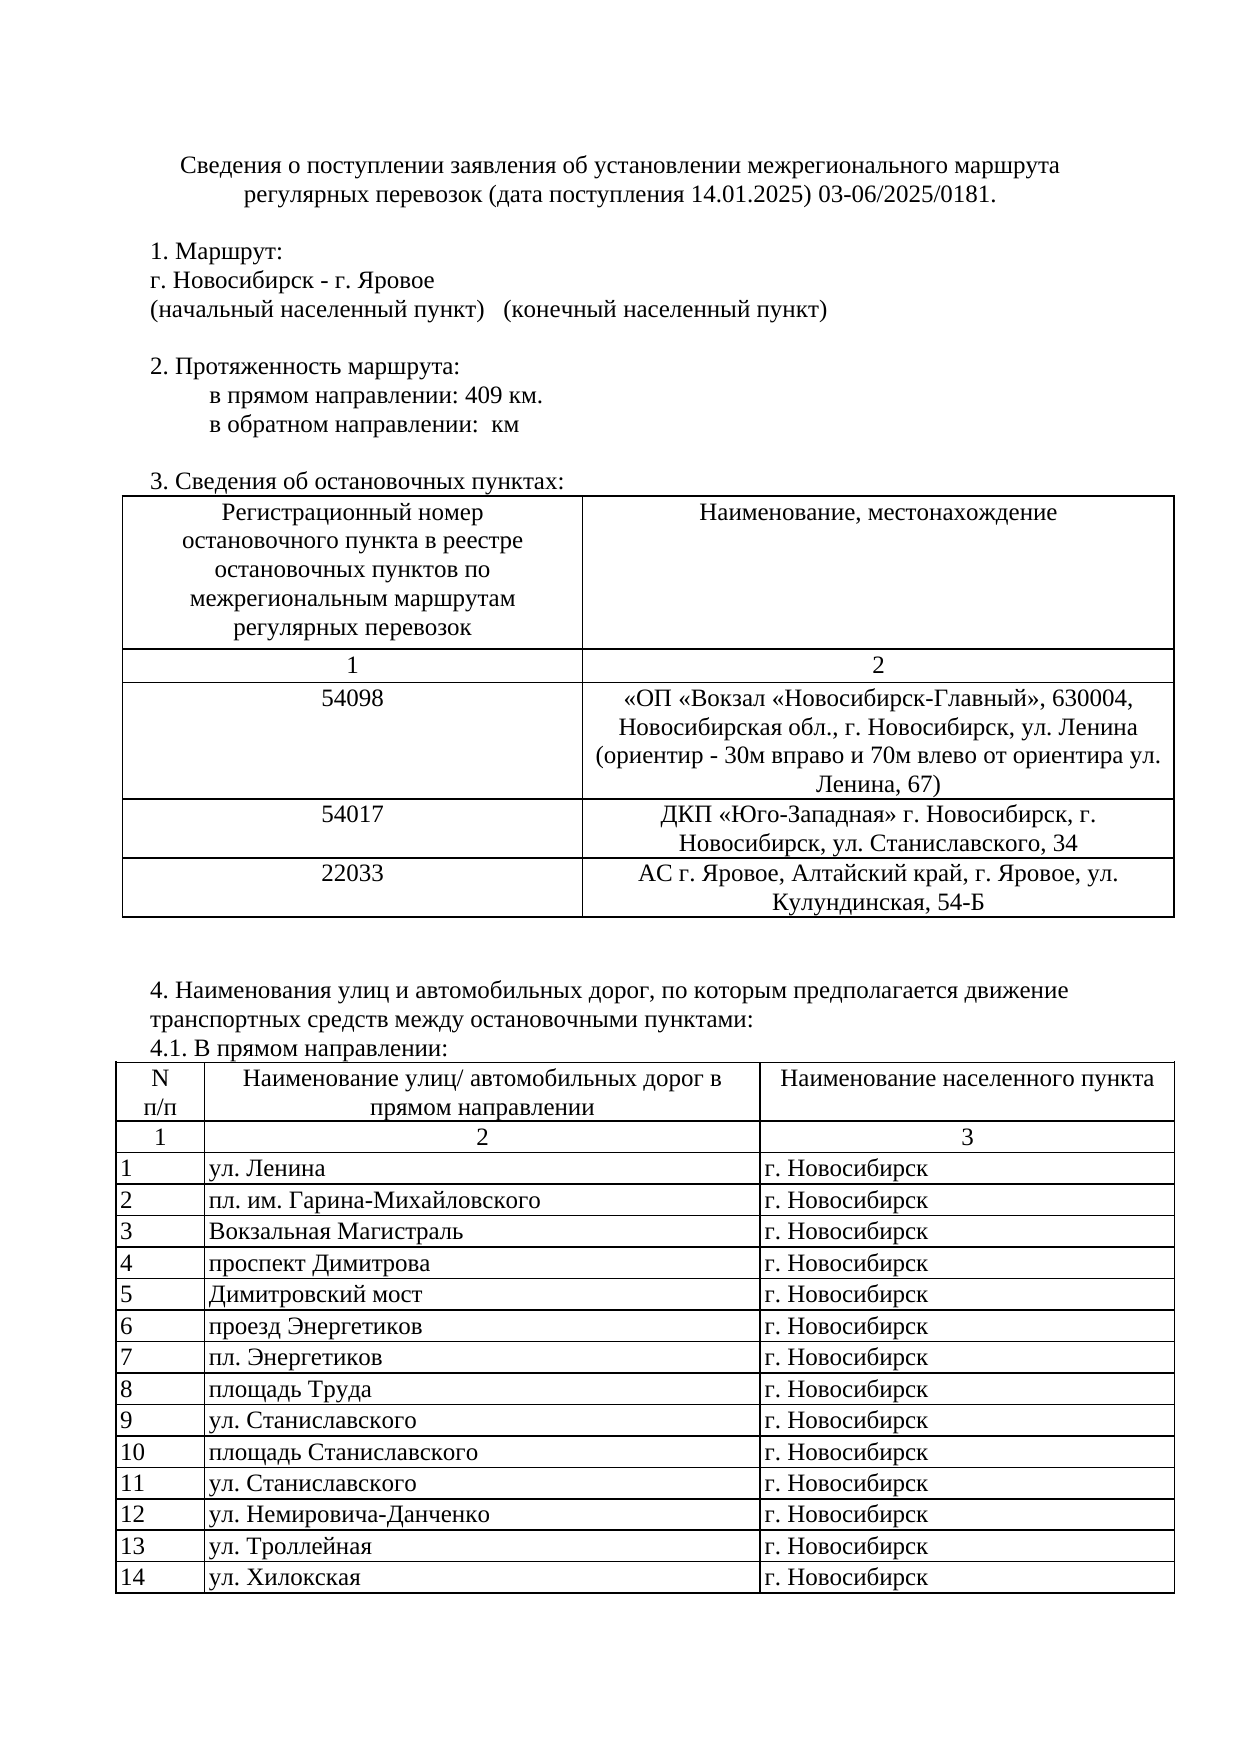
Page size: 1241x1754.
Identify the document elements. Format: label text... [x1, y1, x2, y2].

text в обратном направлении: км [150, 409, 1090, 437]
table_cell ул. Станиславского [205, 1468, 759, 1498]
table_cell г. Новосибирск [761, 1248, 1174, 1278]
text (начальный населенный пункт) (конечный населенный пункт) [150, 294, 1090, 322]
table_cell 1 [117, 1153, 204, 1183]
table_cell г. Новосибирск [761, 1437, 1174, 1466]
table_cell ул. Станиславского [205, 1405, 759, 1435]
table_cell 8 [117, 1374, 204, 1403]
table_cell г. Новосибирск [761, 1405, 1174, 1435]
table_cell Вокзальная Магистраль [205, 1216, 759, 1246]
text 4. Наименования улиц и автомобильных дорог, по которым предполагается движение транспортных средств между остановочными пунктами: [150, 975, 1090, 1033]
table_cell ул. Ленина [205, 1153, 759, 1183]
table_cell 3 [117, 1216, 204, 1246]
table_cell площадь Станиславского [205, 1437, 759, 1466]
table_cell 3 [761, 1122, 1174, 1152]
table_cell 12 [117, 1500, 204, 1529]
table_cell Димитровский мост [205, 1279, 759, 1309]
table_cell ДКП «Юго-Западная» г. Новосибирск, г. Новосибирск, ул. Станиславского, 34 [583, 800, 1173, 857]
table_cell г. Новосибирск [761, 1216, 1174, 1246]
table_cell 2 [583, 650, 1173, 681]
table_cell г. Новосибирск [761, 1562, 1174, 1592]
table_cell 54098 [123, 683, 582, 798]
table_cell 11 [117, 1468, 204, 1498]
table_cell 22033 [123, 859, 582, 916]
table_cell ул. Хилокская [205, 1562, 759, 1592]
table_cell 1 [117, 1122, 204, 1152]
table_header Наименование населенного пункта [761, 1063, 1174, 1120]
text 3. Сведения об остановочных пунктах: [150, 466, 1090, 495]
table_cell пл. Энергетиков [205, 1342, 759, 1372]
table_cell 2 [117, 1185, 204, 1215]
table_cell г. Новосибирск [761, 1185, 1174, 1215]
table_cell г. Новосибирск [761, 1342, 1174, 1372]
table_cell площадь Труда [205, 1374, 759, 1403]
table_cell 10 [117, 1437, 204, 1466]
table_cell АС г. Яровое, Алтайский край, г. Яровое, ул. Кулундинская, 54-Б [583, 859, 1173, 916]
table_cell 5 [117, 1279, 204, 1309]
table_cell г. Новосибирск [761, 1374, 1174, 1403]
table_cell г. Новосибирск [761, 1468, 1174, 1498]
text 2. Протяженность маршрута: [150, 351, 1090, 380]
text 1. Маршрут: [150, 236, 1090, 265]
table_header N п/п [117, 1063, 204, 1120]
table_cell г. Новосибирск [761, 1500, 1174, 1529]
text в прямом направлении: 409 км. [150, 380, 1090, 409]
table_header Регистрационный номер остановочного пункта в реестре остановочных пунктов по межрегиональным маршрутам регулярных перевозок [123, 497, 582, 648]
table_cell 1 [123, 650, 582, 681]
table_cell 54017 [123, 800, 582, 857]
table_header Наименование, местонахождение [583, 497, 1173, 648]
table_cell пл. им. Гарина-Михайловского [205, 1185, 759, 1215]
table_cell «ОП «Вокзал «Новосибирск-Главный», 630004, Новосибирская обл., г. Новосибирск, ул. Ленина (ориентир - 30м вправо и 70м влево от ориентира ул. Ленина, 67) [583, 683, 1173, 798]
table_cell 2 [205, 1122, 759, 1152]
table_cell 7 [117, 1342, 204, 1372]
text Сведения о поступлении заявления об установлении межрегионального маршрута регулярных перевозок (дата поступления 14.01.2025) 03-06/2025/0181. [150, 150, 1090, 207]
table_cell 13 [117, 1531, 204, 1561]
table_cell г. Новосибирск [761, 1531, 1174, 1561]
table_cell 14 [117, 1562, 204, 1592]
table_cell 6 [117, 1311, 204, 1341]
table_cell 4 [117, 1248, 204, 1278]
text г. Новосибирск - г. Яровое [150, 265, 1090, 294]
table_cell ул. Троллейная [205, 1531, 759, 1561]
table_cell ул. Немировича-Данченко [205, 1500, 759, 1529]
table_cell г. Новосибирск [761, 1279, 1174, 1309]
text 4.1. В прямом направлении: [150, 1033, 1090, 1061]
table_cell г. Новосибирск [761, 1153, 1174, 1183]
table_cell проспект Димитрова [205, 1248, 759, 1278]
table_cell г. Новосибирск [761, 1311, 1174, 1341]
table_header Наименование улиц/ автомобильных дорог в прямом направлении [205, 1063, 759, 1120]
table_cell проезд Энергетиков [205, 1311, 759, 1341]
table_cell 9 [117, 1405, 204, 1435]
